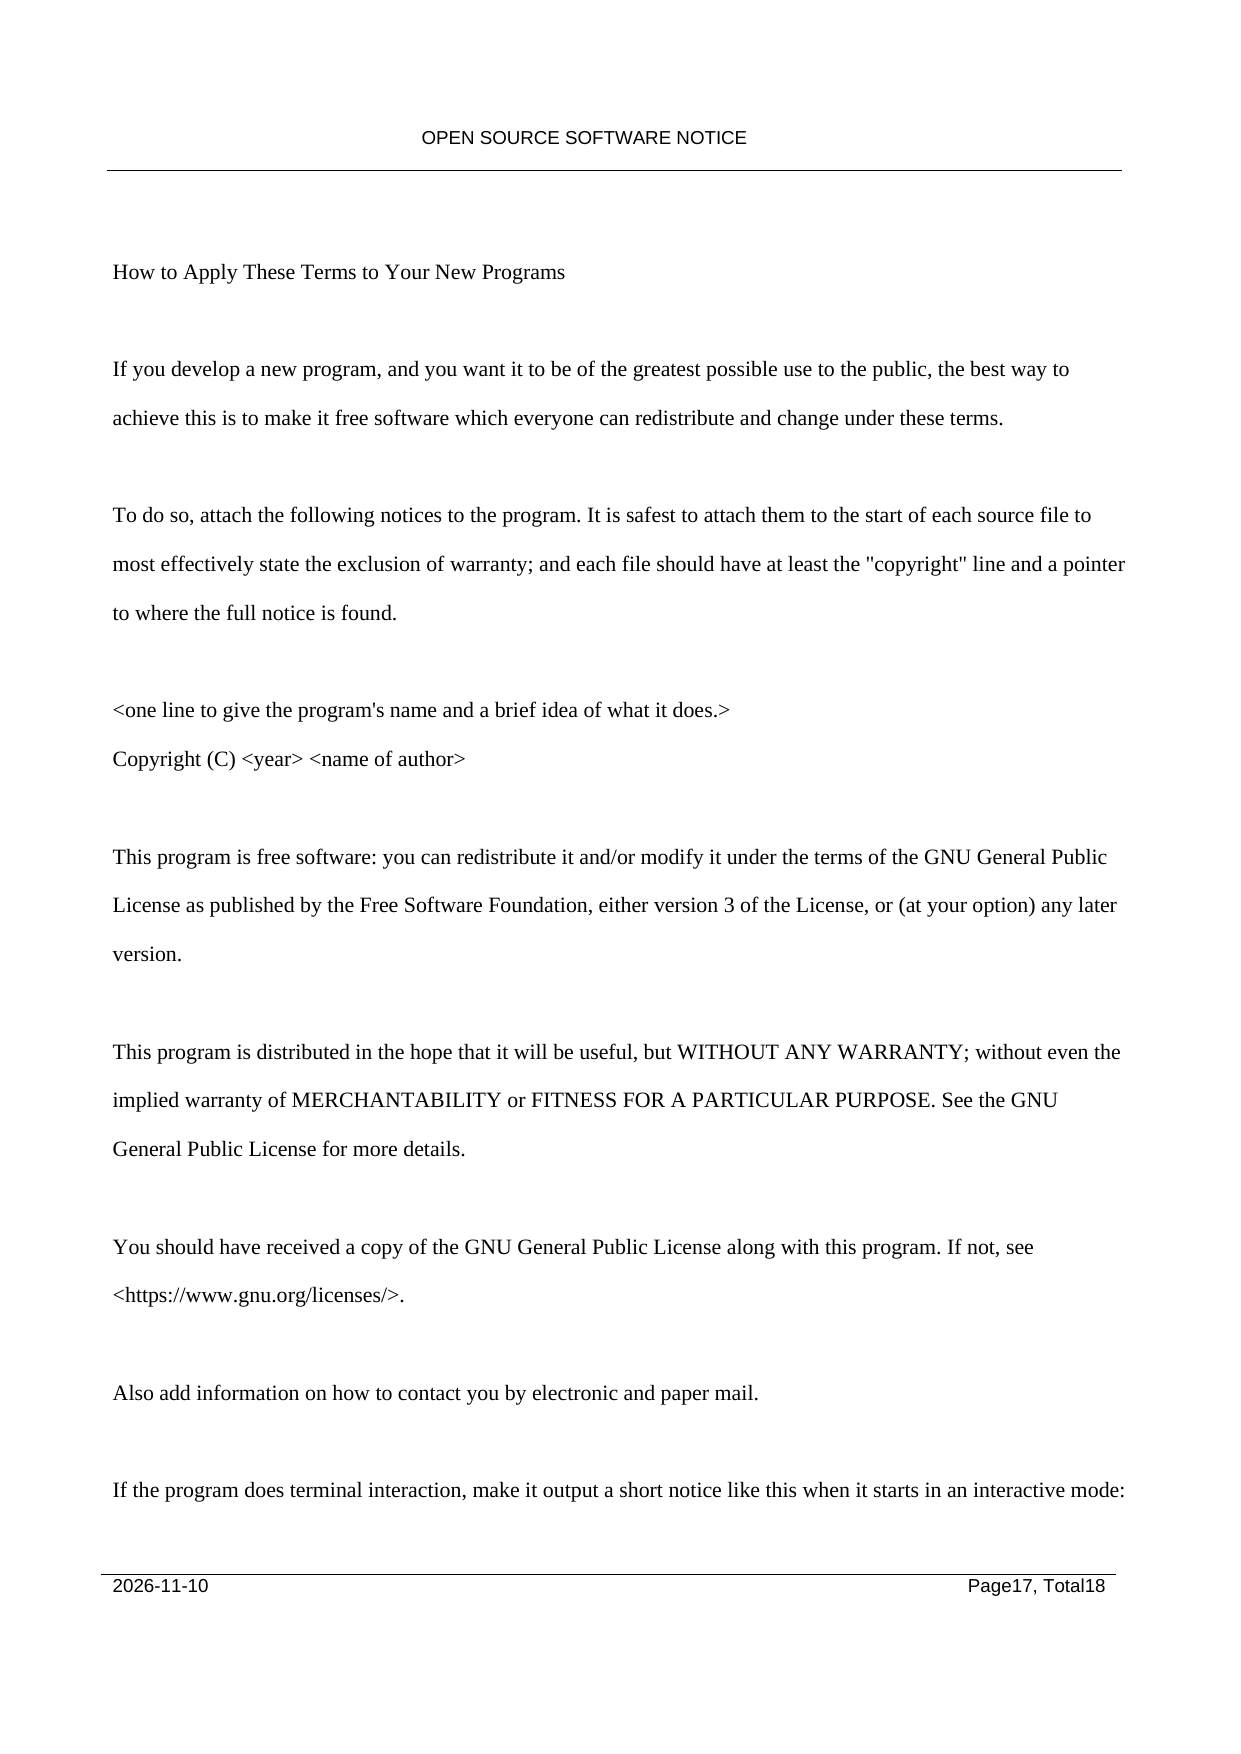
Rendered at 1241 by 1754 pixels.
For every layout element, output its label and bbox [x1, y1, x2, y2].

text [112, 206, 1128, 1506]
